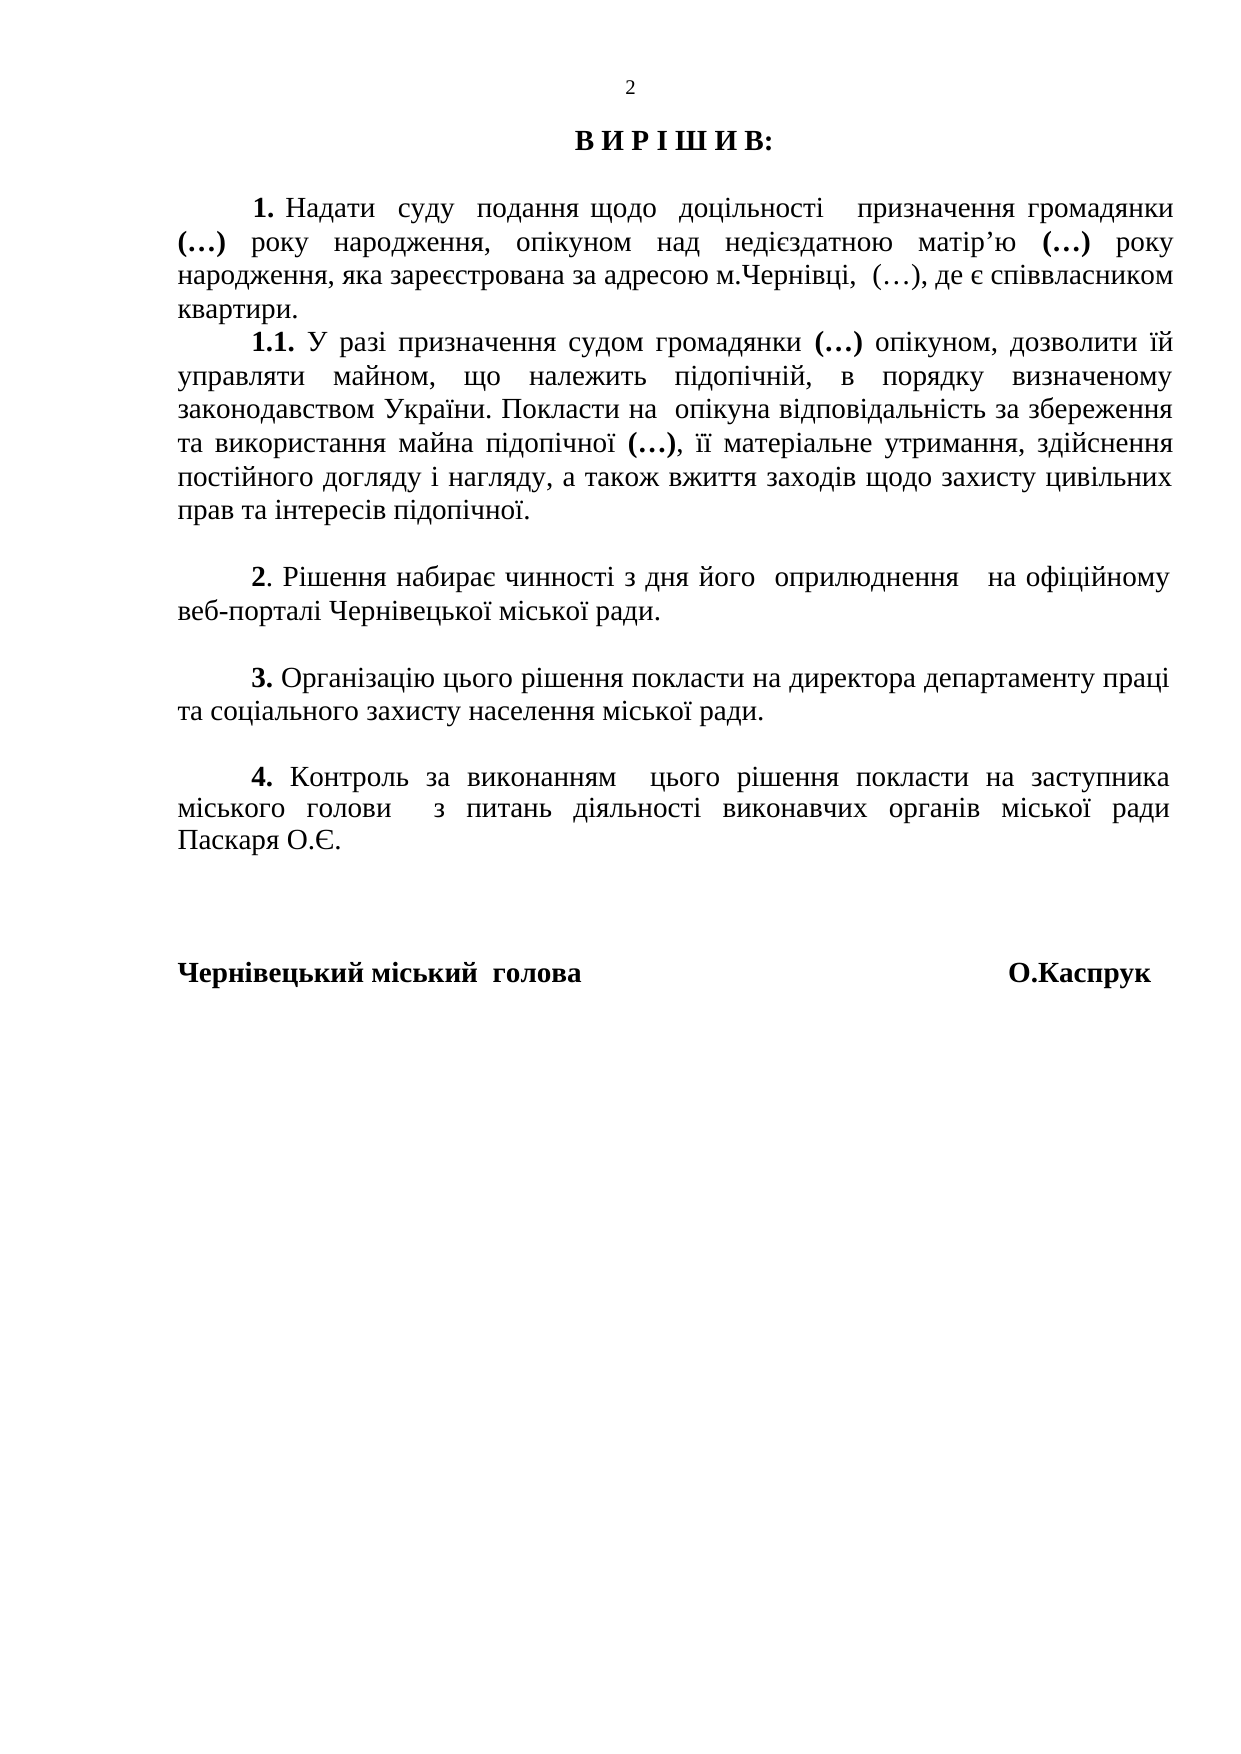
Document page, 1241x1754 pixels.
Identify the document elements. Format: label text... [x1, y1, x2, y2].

text 2. Рішення набирає чинності з дня його оприлюднення на офіційному веб-порталі Чернівецької міської ради. [177, 559, 1171, 626]
text В И Р І Ш И В: [177, 99, 1171, 157]
text 4. Контроль за виконанням цього рішення покласти на заступника міського голови з питань діяльності виконавчих органів міської ради Паскаря О.Є. [177, 761, 1171, 856]
text Чернівецький міський голова О.Каспрук [177, 955, 1171, 989]
text 1.1. У разі призначення судом громадянки (…) опікуном, дозволити їй управляти майном, що належить підопічній, в порядку визначеному законодавством України. Покласти на опікуна відповідальність за збереження та використання майна підопічної (…), її матеріальне утримання, здійснення постійного догляду і нагляду, а також вжиття заходів щодо захисту цивільних прав та інтересів підопічної. [177, 324, 1173, 526]
text 3. Організацію цього рішення покласти на директора департаменту праці та соціального захисту населення міської ради. [177, 660, 1171, 727]
text 1. Надати суду подання щодо доцільності призначення громадянки (…) року народження, опікуном над недієздатною матір’ю (…) року народження, яка зареєстрована за адресою м.Чернівці, (…), де є співвласником квартири. [177, 190, 1173, 324]
